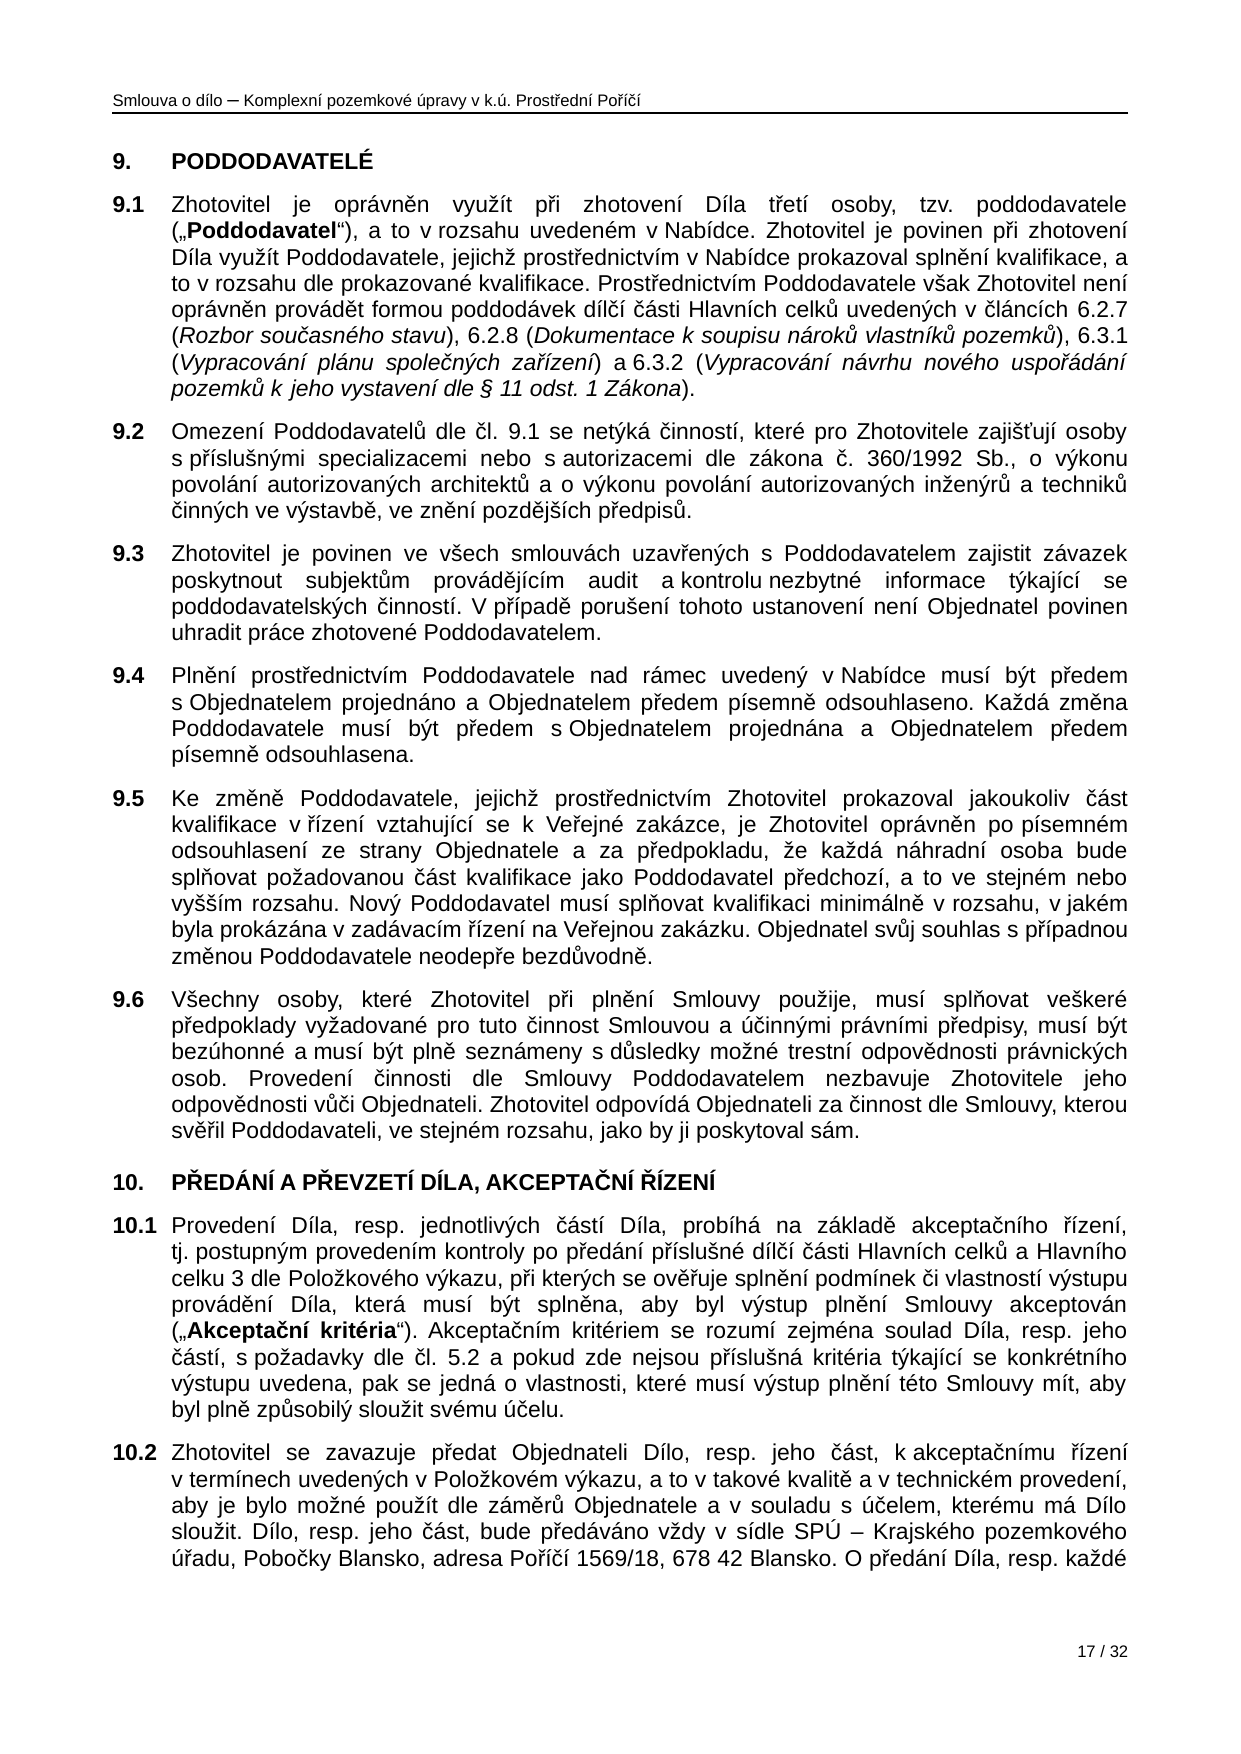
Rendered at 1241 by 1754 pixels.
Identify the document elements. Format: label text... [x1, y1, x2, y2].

text Plnění prostřednictvím Poddodavatele nad rámec uvedený v Nabídce musí být předem s Objednatelem projednáno a Objednatelem předem písemně odsouhlaseno. Každá změna Poddodavatele musí být předem s Objednatelem projednána a Objednatelem předem písemně odsouhlasena. [112, 662, 1128, 768]
text Ke změně Poddodavatele, jejichž prostřednictvím Zhotovitel prokazoval jakoukoliv část kvalifikace v řízení vztahující se k Veřejné zakázce, je Zhotovitel oprávněn po písemném odsouhlasení ze strany Objednatele a za předpokladu, že každá náhradní osoba bude splňovat požadovanou část kvalifikace jako Poddodavatel předchozí, a to ve stejném nebo vyšším rozsahu. Nový Poddodavatel musí splňovat kvalifikaci minimálně v rozsahu, v jakém byla prokázána v zadávacím řízení na Veřejnou zakázku. Objednatel svůj souhlas s případnou změnou Poddodavatele neodepře bezdůvodně. [112, 784, 1128, 969]
text Všechny osoby, které Zhotovitel při plnění Smlouvy použije, musí splňovat veškeré předpoklady vyžadované pro tuto činnost Smlouvou a účinnými právními předpisy, musí být bezúhonné a musí být plně seznámeny s důsledky možné trestní odpovědnosti právnických osob. Provedení činnosti dle Smlouvy Poddodavatelem nezbavuje Zhotovitele jeho odpovědnosti vůči Objednateli. Zhotovitel odpovídá Objednateli za činnost dle Smlouvy, kterou svěřil Poddodavateli, ve stejném rozsahu, jako by ji poskytoval sám. [112, 986, 1128, 1144]
text Zhotovitel je oprávněn využít při zhotovení Díla třetí osoby, tzv. poddodavatele („Poddodavatel“), a to v rozsahu uvedeném v Nabídce. Zhotovitel je povinen při zhotovení Díla využít Poddodavatele, jejichž prostřednictvím v Nabídce prokazoval splnění kvalifikace, a to v rozsahu dle prokazované kvalifikace. Prostřednictvím Poddodavatele však Zhotovitel není oprávněn provádět formou poddodávek dílčí části Hlavních celků uvedených v článcích 6.2.7 (Rozbor současného stavu), 6.2.8 (Dokumentace k soupisu nároků vlastníků pozemků), 6.3.1 (Vypracování plánu společných zařízení) a 6.3.2 (Vypracování návrhu nového uspořádání pozemků k jeho vystavení dle § 11 odst. 1 Zákona). [112, 191, 1128, 402]
text Zhotovitel je povinen ve všech smlouvách uzavřených s Poddodavatelem zajistit závazek poskytnout subjektům provádějícím audit a kontrolu nezbytné informace týkající se poddodavatelských činností. V případě porušení tohoto ustanovení není Objednatel povinen uhradit práce zhotovené Poddodavatelem. [112, 540, 1128, 646]
text Provedení Díla, resp. jednotlivých částí Díla, probíhá na základě akceptačního řízení, tj. postupným provedením kontroly po předání příslušné dílčí části Hlavních celků a Hlavního celku 3 dle Položkového výkazu, při kterých se ověřuje splnění podmínek či vlastností výstupu provádění Díla, která musí být splněna, aby byl výstup plnění Smlouvy akceptován („Akceptační kritéria“). Akceptačním kritériem se rozumí zejména soulad Díla, resp. jeho částí, s požadavky dle čl. 5.2 a pokud zde nejsou příslušná kritéria týkající se konkrétního výstupu uvedena, pak se jedná o vlastnosti, které musí výstup plnění této Smlouvy mít, aby byl plně způsobilý sloužit svému účelu. [112, 1212, 1128, 1423]
text Předání a převzetí Díla, Akceptační řízení [112, 1169, 1128, 1195]
text Omezení Poddodavatelů dle čl. 9.1 se netýká činností, které pro Zhotovitele zajišťují osoby s příslušnými specializacemi nebo s autorizacemi dle zákona č. 360/1992 Sb., o výkonu povolání autorizovaných architektů a o výkonu povolání autorizovaných inženýrů a techniků činných ve výstavbě, ve znění pozdějších předpisů. [112, 418, 1128, 524]
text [112, 1439, 1128, 1571]
text Poddodavatelé [112, 148, 1128, 174]
